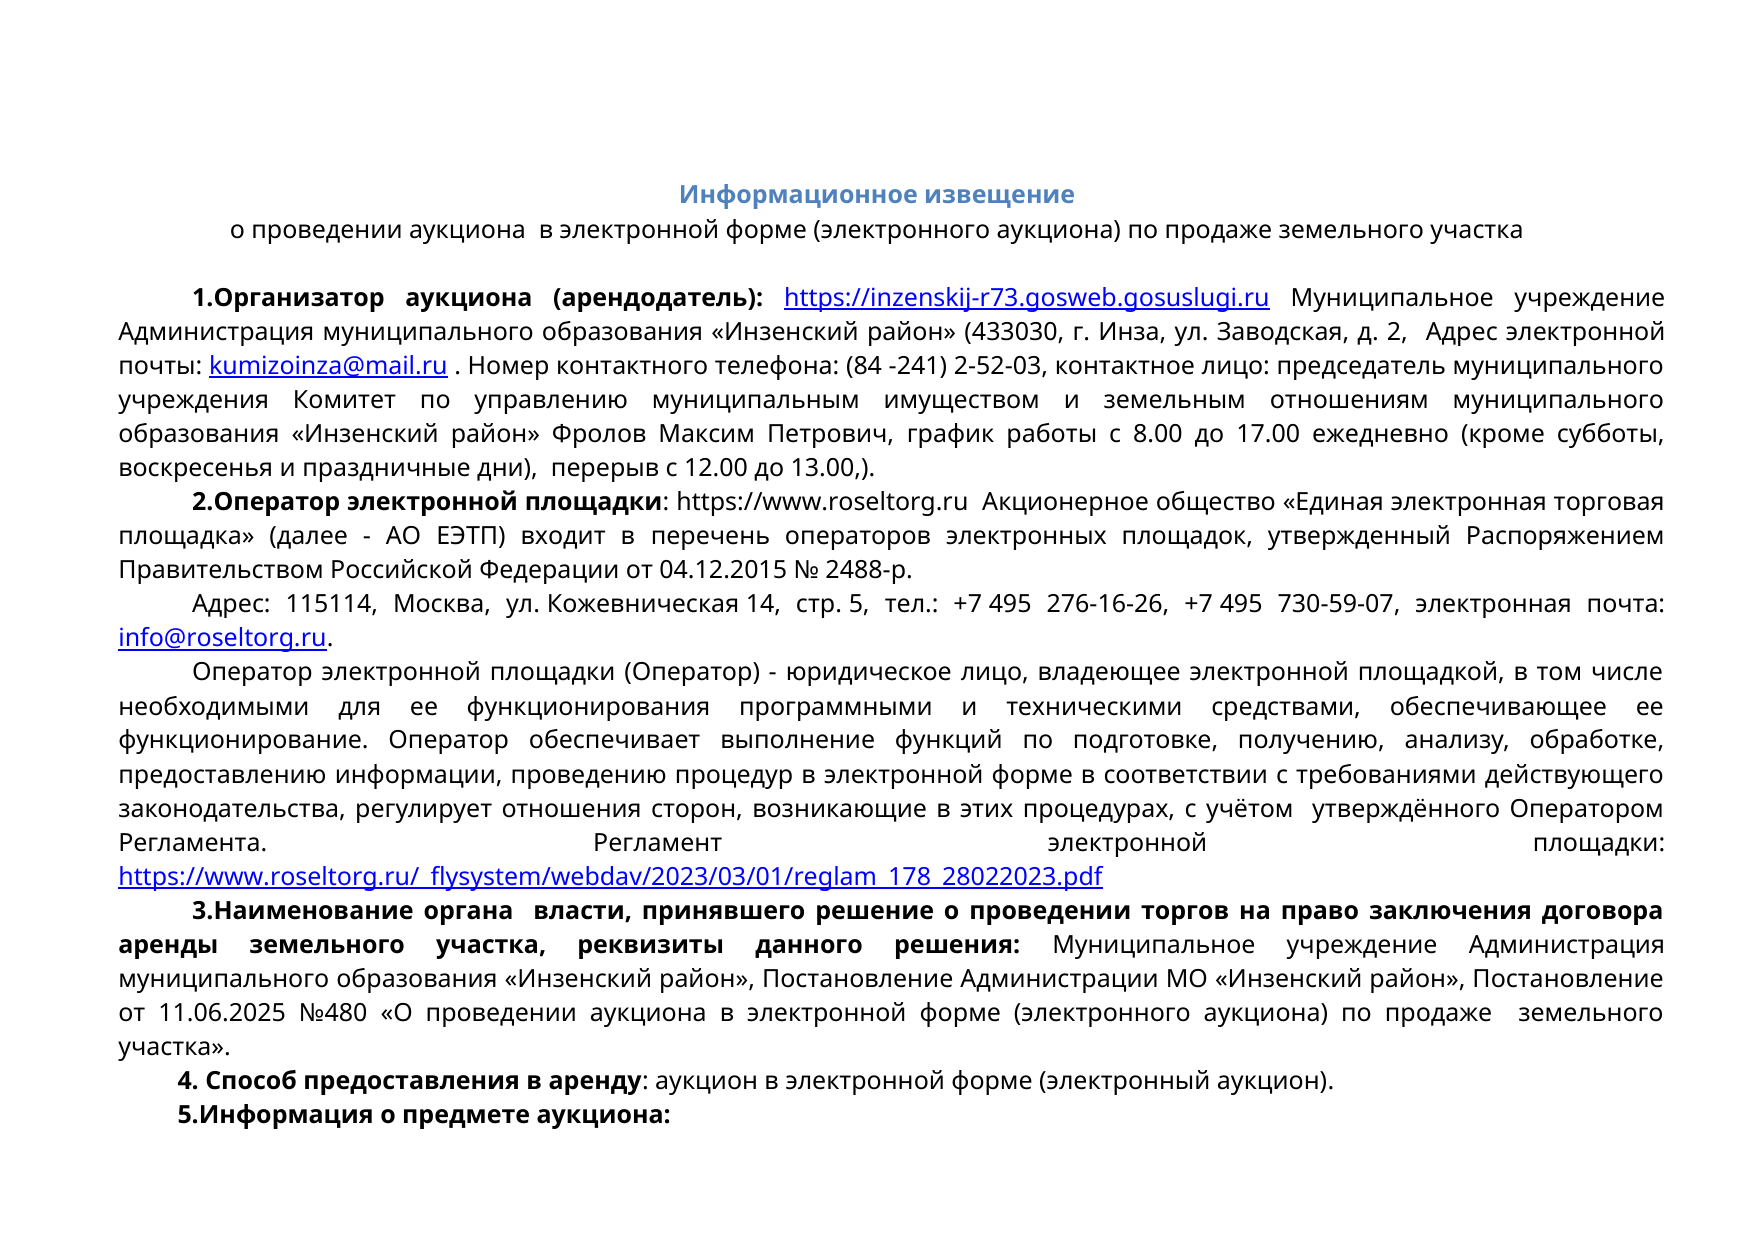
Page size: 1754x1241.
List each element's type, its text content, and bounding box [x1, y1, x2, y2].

text 4. Способ предоставления в аренду: аукцион в электронной форме (электронный аукцион). [118, 1063, 1665, 1097]
text Оператор электронной площадки (Оператор) - юридическое лицо, владеющее электронной площадкой, в том числе необходимыми для ее функционирования программными и техническими средствами, обеспечивающее ее функционирование. Оператор обеспечивает выполнение функций по подготовке, получению, анализу, обработке, предоставлению информации, проведению процедур в электронной форме в соответствии с требованиями действующего законодательства, регулирует отношения сторон, возникающие в этих процедурах, с учётом утверждённого Оператором Регламента. Регламент электронной площадки: https://www.roseltorg.ru/_flysystem/webdav/2023/03/01/reglam_178_28022023.pdf [118, 654, 1665, 892]
text 2.Оператор электронной площадки: https://www.roseltorg.ru Акционерное общество «Единая электронная торговая площадка» (далее - АО ЕЭТП) входит в перечень операторов электронных площадок, утвержденный Распоряжением Правительством Российской Федерации от 04.12.2015 № 2488-р. [118, 484, 1665, 586]
text о проведении аукциона в электронной форме (электронного аукциона) по продаже земельного участка [118, 211, 1636, 245]
text 3.Наименование органа власти, принявшего решение о проведении торгов на право заключения договора аренды земельного участка, реквизиты данного решения: Муниципальное учреждение Администрация муниципального образования «Инзенский район», Постановление Администрации МО «Инзенский район», Постановление от 11.06.2025 №480 «О проведении аукциона в электронной форме (электронного аукциона) по продаже земельного участка». [118, 892, 1665, 1063]
subtitle Информационное извещение [118, 177, 1636, 211]
text Адрес: 115114, Москва, ул. Кожевническая 14, стр. 5, тел.: +7 495 276-16-26, +7 495 730-59-07, электронная почта: info@roseltorg.ru. [118, 586, 1665, 654]
text 5.Информация о предмете аукциона: [118, 1097, 1665, 1131]
text 1.Организатор аукциона (арендодатель): https://inzenskij-r73.gosweb.gosuslugi.ru Муниципальное учреждение Администрация муниципального образования «Инзенский район» (433030, г. Инза, ул. Заводская, д. 2, Адрес электронной почты: kumizoinza@mail.ru . Номер контактного телефона: (84 -241) 2-52-03, контактное лицо: председатель муниципального учреждения Комитет по управлению муниципальным имуществом и земельным отношениям муниципального образования «Инзенский район» Фролов Максим Петрович, график работы с 8.00 до 17.00 ежедневно (кроме субботы, воскресенья и праздничные дни), перерыв с 12.00 до 13.00,). [118, 279, 1665, 484]
